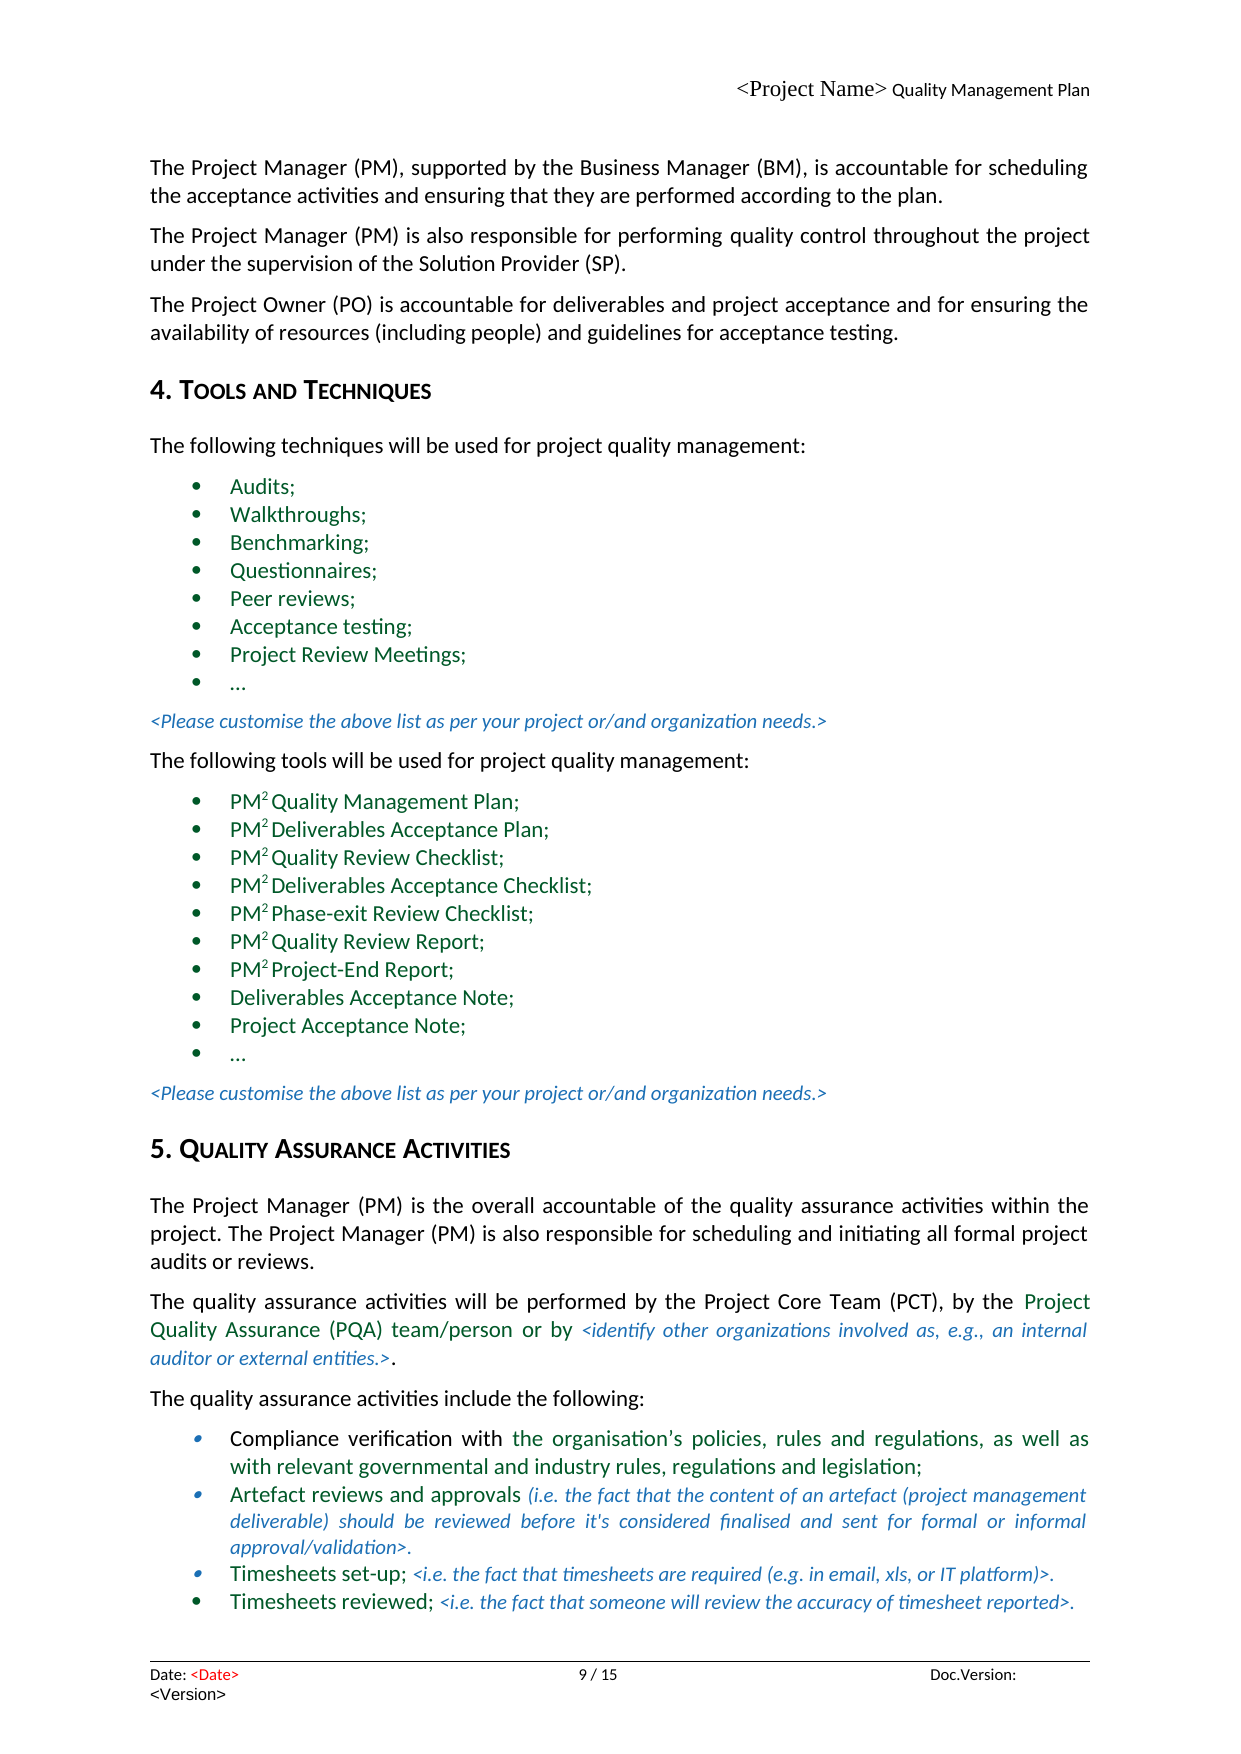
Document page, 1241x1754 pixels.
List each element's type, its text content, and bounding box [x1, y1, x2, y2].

list Benchmarking; [192, 528, 1090, 556]
list PM2 Quality Review Report; [192, 927, 1090, 955]
list PM2 Quality Review Checklist; [192, 843, 1090, 871]
text The Project Manager (PM), supported by the Business Manager (BM), is accountable for scheduling the acceptance activities and ensuring that they are performed according to the plan. [150, 153, 1090, 209]
list … [192, 1039, 1090, 1067]
text <Please customise the above list as per your project or/and organization needs.> [150, 709, 1090, 734]
text The following tools will be used for project quality management: [150, 747, 1090, 774]
list Project Review Meetings; [192, 640, 1090, 668]
list PM2 Quality Management Plan; [192, 787, 1090, 815]
list Timesheets set-up; <i.e. the fact that timesheets are required (e.g. in email, xls, or IT platform)>. [192, 1559, 1090, 1587]
subtitle Tools and Techniques [150, 371, 1090, 406]
list PM2 Project-End Report; [192, 955, 1090, 983]
subtitle Quality Assurance Activities [150, 1130, 1090, 1166]
list Compliance verification with the organisation’s policies, rules and regulations, as well as with relevant governmental and industry rules, regulations and legislation; [192, 1424, 1090, 1481]
list Timesheets reviewed; <i.e. the fact that someone will review the accuracy of timesheet reported>. [192, 1587, 1090, 1615]
text The Project Owner (PO) is accountable for deliverables and project acceptance and for ensuring the availability of resources (including people) and guidelines for acceptance testing. [150, 290, 1090, 346]
list PM2 Deliverables Acceptance Plan; [192, 815, 1090, 843]
list PM2 Phase-exit Review Checklist; [192, 899, 1090, 927]
text The Project Manager (PM) is also responsible for performing quality control throughout the project under the supervision of the Solution Provider (SP). [150, 221, 1090, 277]
list Project Acceptance Note; [192, 1011, 1090, 1039]
text The quality assurance activities include the following: [150, 1384, 1090, 1412]
text The Project Manager (PM) is the overall accountable of the quality assurance activities within the project. The Project Manager (PM) is also responsible for scheduling and initiating all formal project audits or reviews. [150, 1191, 1090, 1275]
list Questionnaires; [192, 556, 1090, 584]
text The following techniques will be used for project quality management: [150, 431, 1090, 459]
list Peer reviews; [192, 584, 1090, 612]
text <Please customise the above list as per your project or/and organization needs.> [150, 1080, 1090, 1105]
list Walkthroughs; [192, 500, 1090, 528]
list Artefact reviews and approvals (i.e. the fact that the content of an artefact (project management deliverable) should be reviewed before it's considered finalised and sent for formal or informal approval/validation>. [192, 1481, 1090, 1559]
text The quality assurance activities will be performed by the Project Core Team (PCT), by the Project Quality Assurance (PQA) team/person or by <identify other organizations involved as, e.g., an internal auditor or external entities.>. [150, 1287, 1090, 1371]
list PM2 Deliverables Acceptance Checklist; [192, 871, 1090, 899]
list Audits; [192, 472, 1090, 500]
list Acceptance testing; [192, 612, 1090, 640]
list Deliverables Acceptance Note; [192, 983, 1090, 1011]
list … [192, 668, 1090, 696]
